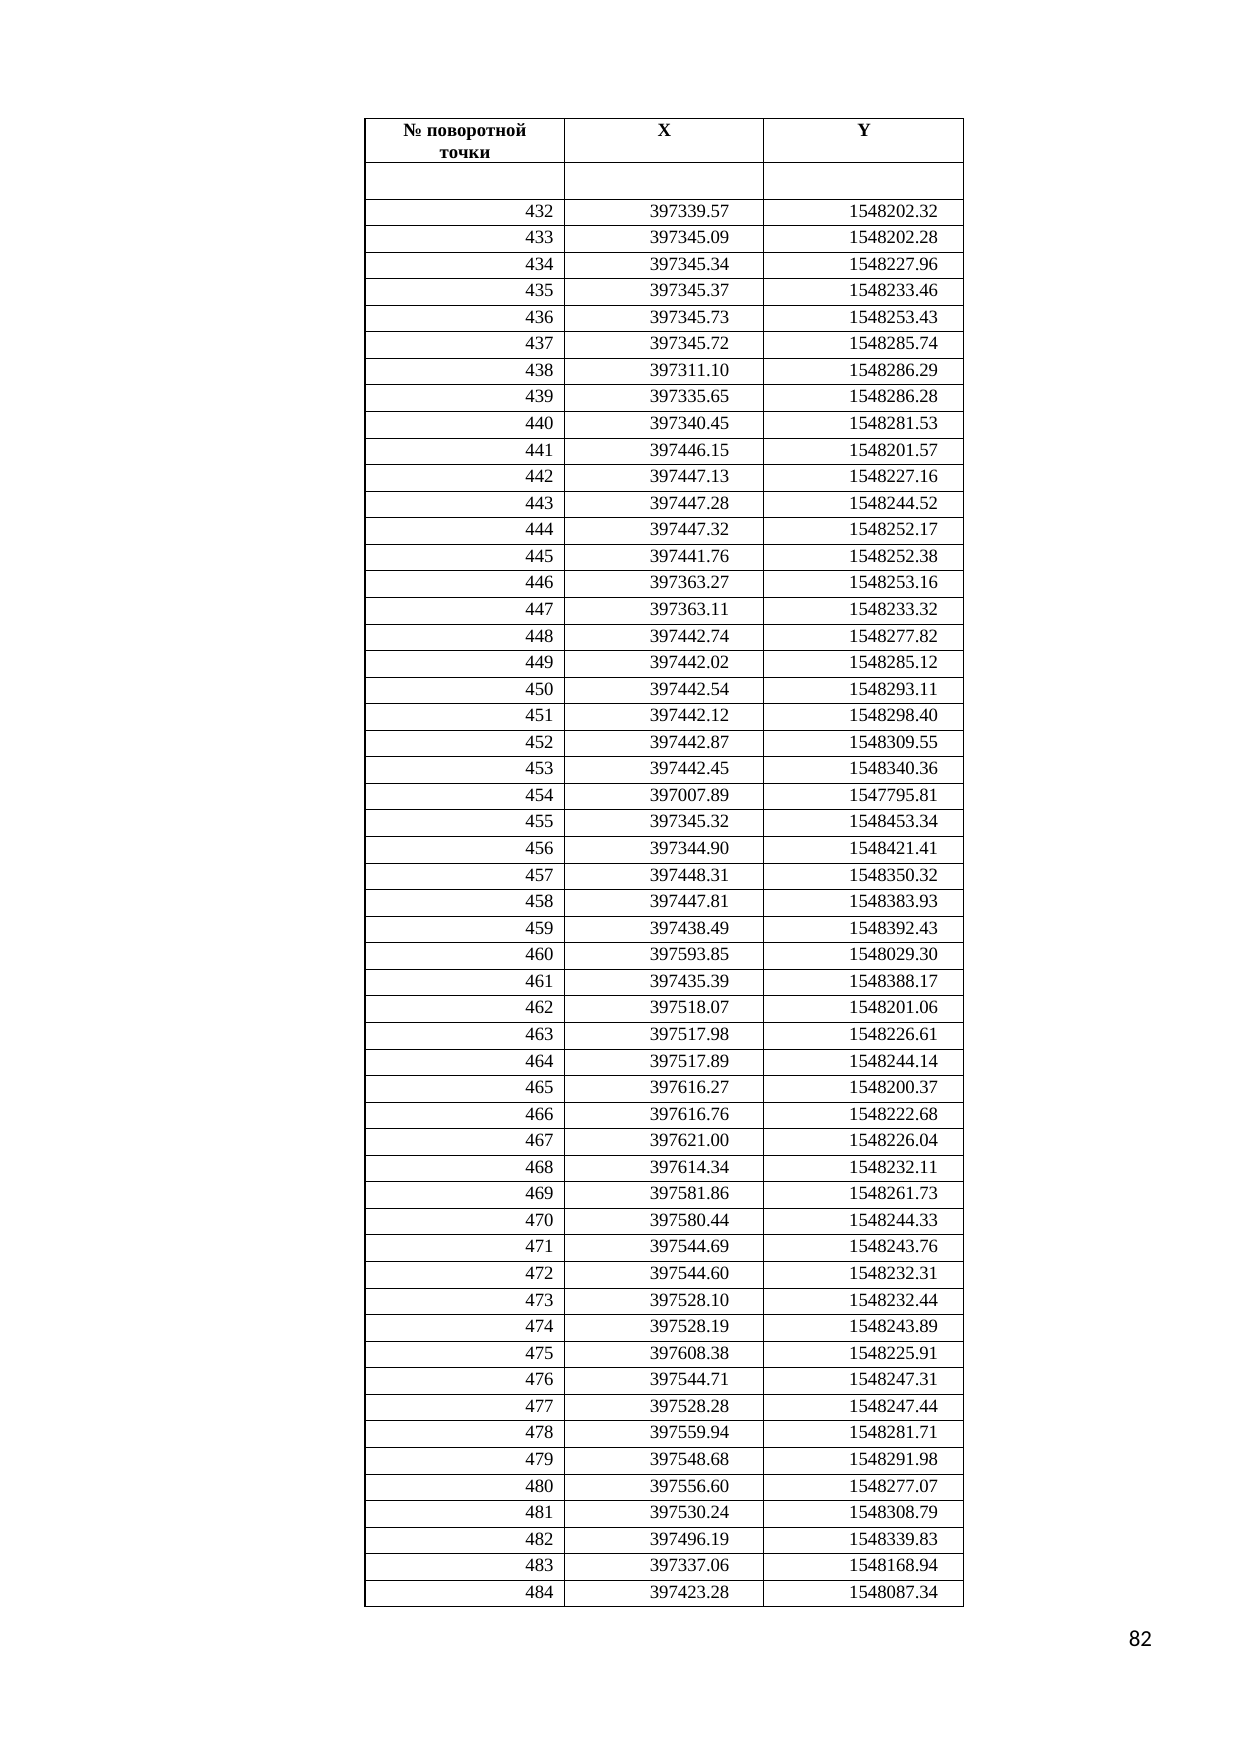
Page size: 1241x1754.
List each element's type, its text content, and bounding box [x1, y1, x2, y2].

table_header X [565, 119, 763, 162]
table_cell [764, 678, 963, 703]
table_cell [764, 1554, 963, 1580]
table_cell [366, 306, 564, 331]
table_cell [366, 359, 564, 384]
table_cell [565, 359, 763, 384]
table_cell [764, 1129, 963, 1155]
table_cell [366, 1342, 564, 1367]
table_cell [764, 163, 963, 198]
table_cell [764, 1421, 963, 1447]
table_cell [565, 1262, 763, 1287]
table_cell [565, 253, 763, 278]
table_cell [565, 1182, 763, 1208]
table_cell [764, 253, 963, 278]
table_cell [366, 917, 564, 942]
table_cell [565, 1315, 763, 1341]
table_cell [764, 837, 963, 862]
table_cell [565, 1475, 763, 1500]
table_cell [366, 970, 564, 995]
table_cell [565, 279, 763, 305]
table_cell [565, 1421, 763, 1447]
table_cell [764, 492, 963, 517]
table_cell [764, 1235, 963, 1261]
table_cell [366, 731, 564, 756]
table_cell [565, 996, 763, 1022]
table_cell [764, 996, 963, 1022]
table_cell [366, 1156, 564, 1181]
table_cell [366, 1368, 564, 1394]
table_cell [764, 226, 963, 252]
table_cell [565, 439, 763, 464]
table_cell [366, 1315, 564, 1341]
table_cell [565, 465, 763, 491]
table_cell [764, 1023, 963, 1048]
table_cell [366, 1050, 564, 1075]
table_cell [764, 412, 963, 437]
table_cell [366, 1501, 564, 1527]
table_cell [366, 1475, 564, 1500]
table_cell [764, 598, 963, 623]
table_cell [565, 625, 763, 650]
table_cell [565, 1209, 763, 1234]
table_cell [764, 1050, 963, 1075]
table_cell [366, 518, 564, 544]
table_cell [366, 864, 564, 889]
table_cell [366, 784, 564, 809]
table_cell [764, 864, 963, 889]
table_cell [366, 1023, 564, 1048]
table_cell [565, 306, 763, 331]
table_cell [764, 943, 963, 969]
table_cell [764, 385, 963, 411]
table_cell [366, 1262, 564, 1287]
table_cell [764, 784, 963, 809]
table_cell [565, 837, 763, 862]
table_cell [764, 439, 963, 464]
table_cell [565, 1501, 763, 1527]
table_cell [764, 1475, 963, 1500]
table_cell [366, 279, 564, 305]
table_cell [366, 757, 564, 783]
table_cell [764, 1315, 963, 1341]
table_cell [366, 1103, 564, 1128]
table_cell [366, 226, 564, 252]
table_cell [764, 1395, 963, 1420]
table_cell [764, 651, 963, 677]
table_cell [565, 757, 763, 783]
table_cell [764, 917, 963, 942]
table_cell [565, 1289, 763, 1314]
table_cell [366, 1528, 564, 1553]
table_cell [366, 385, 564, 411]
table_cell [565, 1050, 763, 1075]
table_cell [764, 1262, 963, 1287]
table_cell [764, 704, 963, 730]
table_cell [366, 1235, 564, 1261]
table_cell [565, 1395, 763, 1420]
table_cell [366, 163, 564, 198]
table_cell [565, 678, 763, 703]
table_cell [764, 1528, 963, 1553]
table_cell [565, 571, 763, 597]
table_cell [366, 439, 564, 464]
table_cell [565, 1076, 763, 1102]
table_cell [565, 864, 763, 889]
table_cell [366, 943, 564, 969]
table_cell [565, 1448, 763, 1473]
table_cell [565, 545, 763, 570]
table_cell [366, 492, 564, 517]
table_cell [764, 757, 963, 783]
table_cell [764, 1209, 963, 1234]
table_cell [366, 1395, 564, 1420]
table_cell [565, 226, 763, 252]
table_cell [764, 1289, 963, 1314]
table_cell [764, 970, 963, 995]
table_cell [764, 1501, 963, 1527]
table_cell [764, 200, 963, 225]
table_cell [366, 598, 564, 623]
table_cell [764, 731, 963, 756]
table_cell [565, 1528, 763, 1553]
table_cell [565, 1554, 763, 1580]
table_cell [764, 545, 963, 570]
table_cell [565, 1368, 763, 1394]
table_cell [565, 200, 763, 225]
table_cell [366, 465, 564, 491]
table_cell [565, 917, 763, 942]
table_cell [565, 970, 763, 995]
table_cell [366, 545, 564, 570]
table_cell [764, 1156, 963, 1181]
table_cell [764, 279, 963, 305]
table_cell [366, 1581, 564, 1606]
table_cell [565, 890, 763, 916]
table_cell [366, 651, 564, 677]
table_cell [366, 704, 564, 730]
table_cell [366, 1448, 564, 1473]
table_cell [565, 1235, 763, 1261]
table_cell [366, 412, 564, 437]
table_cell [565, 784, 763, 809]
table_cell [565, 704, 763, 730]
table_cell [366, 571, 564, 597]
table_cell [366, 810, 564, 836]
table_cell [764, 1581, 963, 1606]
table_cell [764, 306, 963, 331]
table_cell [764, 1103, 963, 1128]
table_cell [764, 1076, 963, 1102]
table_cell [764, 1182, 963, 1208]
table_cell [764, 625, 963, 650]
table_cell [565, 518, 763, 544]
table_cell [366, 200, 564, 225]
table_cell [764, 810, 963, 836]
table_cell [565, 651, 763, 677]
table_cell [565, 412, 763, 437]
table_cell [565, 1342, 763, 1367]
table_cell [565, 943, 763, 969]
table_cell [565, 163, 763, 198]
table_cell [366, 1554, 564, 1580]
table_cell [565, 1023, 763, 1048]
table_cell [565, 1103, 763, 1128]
table_header № поворотной точки [366, 119, 564, 162]
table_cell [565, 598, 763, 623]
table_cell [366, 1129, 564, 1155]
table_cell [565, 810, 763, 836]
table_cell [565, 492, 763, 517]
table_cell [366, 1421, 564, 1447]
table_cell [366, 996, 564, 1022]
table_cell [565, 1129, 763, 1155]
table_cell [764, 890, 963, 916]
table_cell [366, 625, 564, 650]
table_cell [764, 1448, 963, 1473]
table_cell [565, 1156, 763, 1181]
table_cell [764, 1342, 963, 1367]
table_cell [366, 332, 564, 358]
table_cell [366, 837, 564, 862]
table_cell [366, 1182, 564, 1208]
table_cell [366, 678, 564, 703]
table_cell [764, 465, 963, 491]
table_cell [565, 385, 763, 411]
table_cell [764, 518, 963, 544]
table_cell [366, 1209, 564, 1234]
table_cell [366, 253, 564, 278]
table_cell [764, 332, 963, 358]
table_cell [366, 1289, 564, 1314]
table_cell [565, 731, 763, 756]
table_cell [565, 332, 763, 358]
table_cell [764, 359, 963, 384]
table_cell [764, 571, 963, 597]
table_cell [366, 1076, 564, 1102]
table_header Y [764, 119, 963, 162]
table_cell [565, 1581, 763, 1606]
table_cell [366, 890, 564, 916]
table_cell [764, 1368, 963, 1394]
